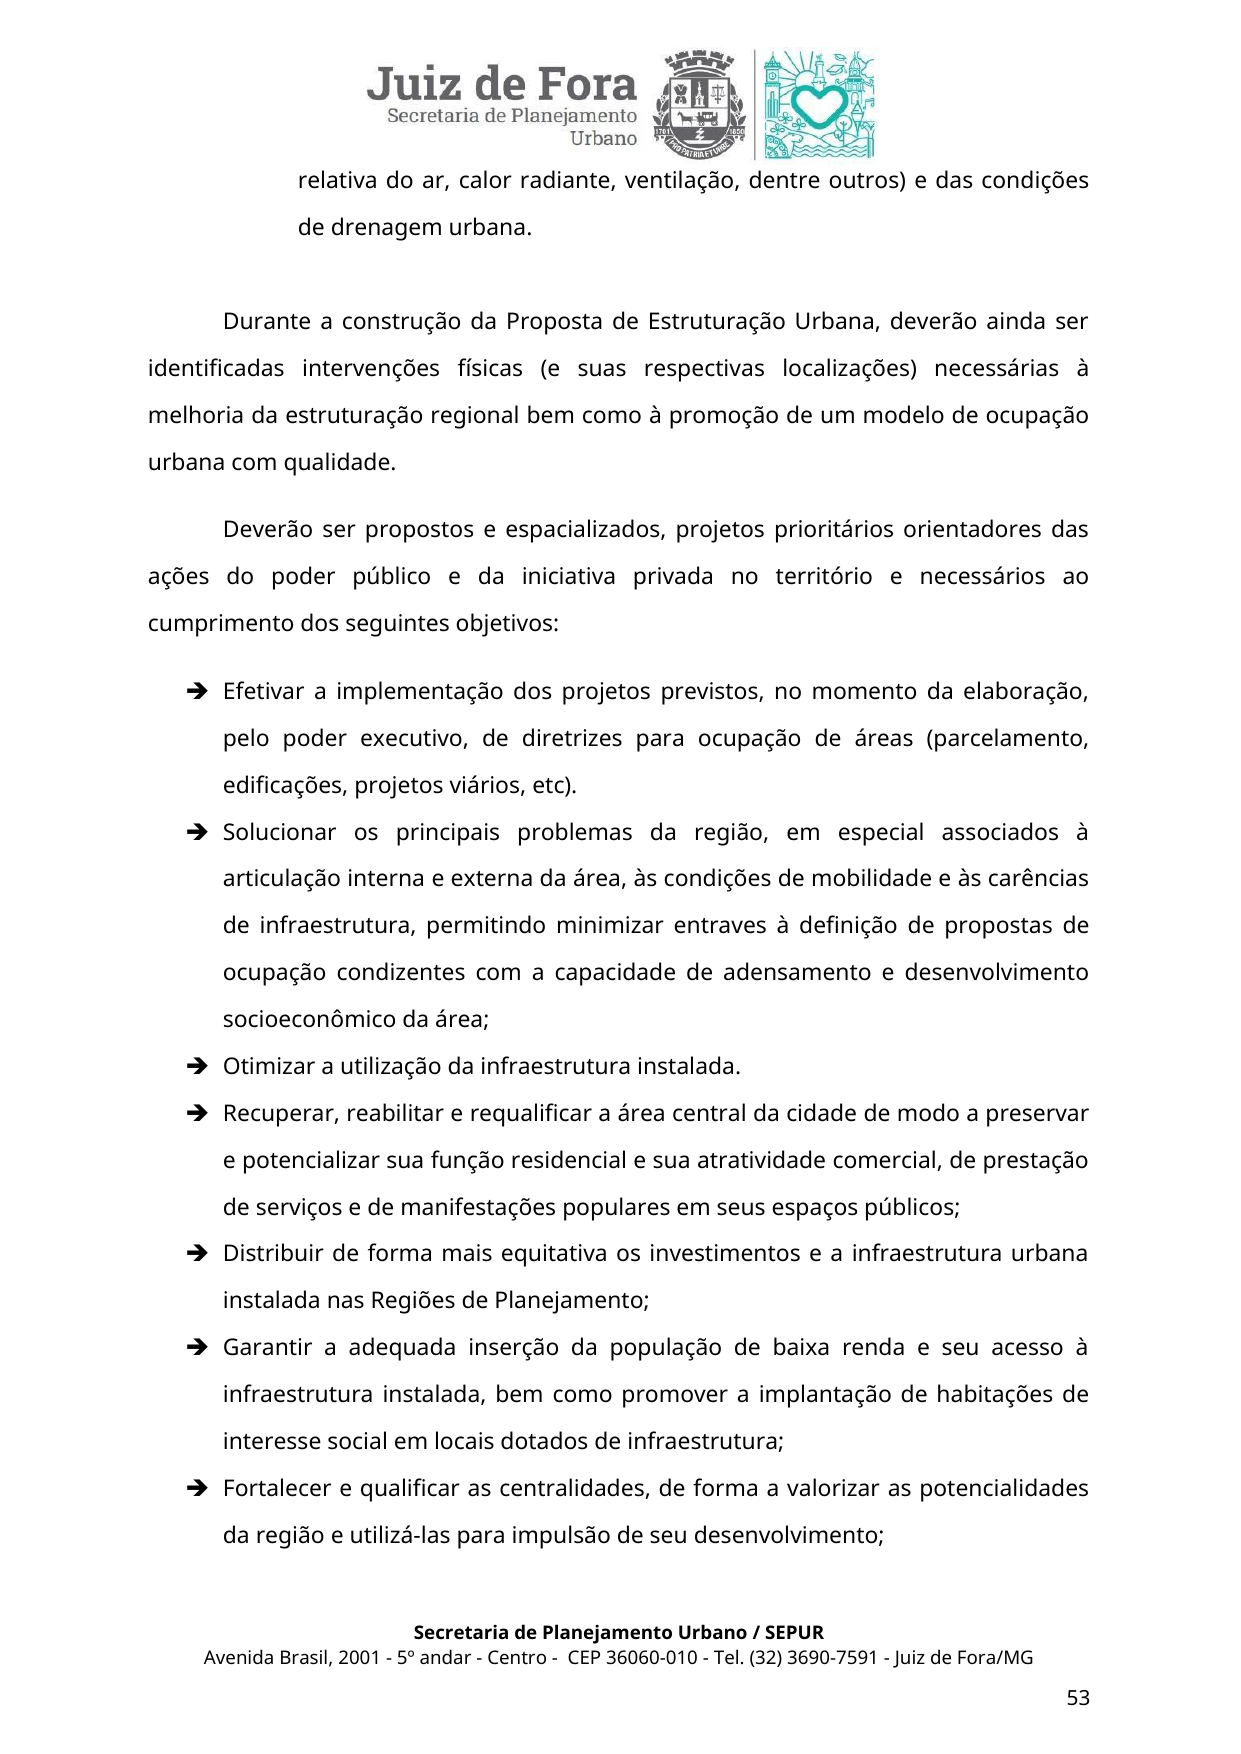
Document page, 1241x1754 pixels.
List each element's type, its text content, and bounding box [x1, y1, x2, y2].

text Durante a construção da Proposta de Estruturação Urbana, deverão ainda ser identificadas intervenções físicas (e suas respectivas localizações) necessárias à melhoria da estruturação regional bem como à promoção de um modelo de ocupação urbana com qualidade. [148, 305, 1090, 477]
list Otimizar a utilização da infraestrutura instalada. [185, 1050, 1090, 1081]
list Recuperar, reabilitar e requalificar a área central da cidade de modo a preservar e potencializar sua função residencial e sua atratividade comercial, de prestação de serviços e de manifestações populares em seus espaços públicos; [185, 1097, 1090, 1222]
list Distribuir de forma mais equitativa os investimentos e a infraestrutura urbana instalada nas Regiões de Planejamento; [185, 1237, 1090, 1316]
list Fortalecer e qualificar as centralidades, de forma a valorizar as potencialidades da região e utilizá-las para impulsão de seu desenvolvimento; [185, 1472, 1090, 1550]
text Deverão ser propostos e espacializados, projetos prioritários orientadores das ações do poder público e da iniciativa privada no território e necessários ao cumprimento dos seguintes objetivos: [148, 513, 1090, 638]
list Solucionar os principais problemas da região, em especial associados à articulação interna e externa da área, às condições de mobilidade e às carências de infraestrutura, permitindo minimizar entraves à definição de propostas de ocupação condizentes com a capacidade de adensamento e desenvolvimento socioeconômico da área; [185, 816, 1090, 1034]
picture [359, 47, 879, 165]
list Garantir a adequada inserção da população de baixa renda e seu acesso à infraestrutura instalada, bem como promover a implantação de habitações de interesse social em locais dotados de infraestrutura; [185, 1331, 1090, 1456]
list Efetivar a implementação dos projetos previstos, no momento da elaboração, pelo poder executivo, de diretrizes para ocupação de áreas (parcelamento, edificações, projetos viários, etc). [185, 675, 1090, 800]
